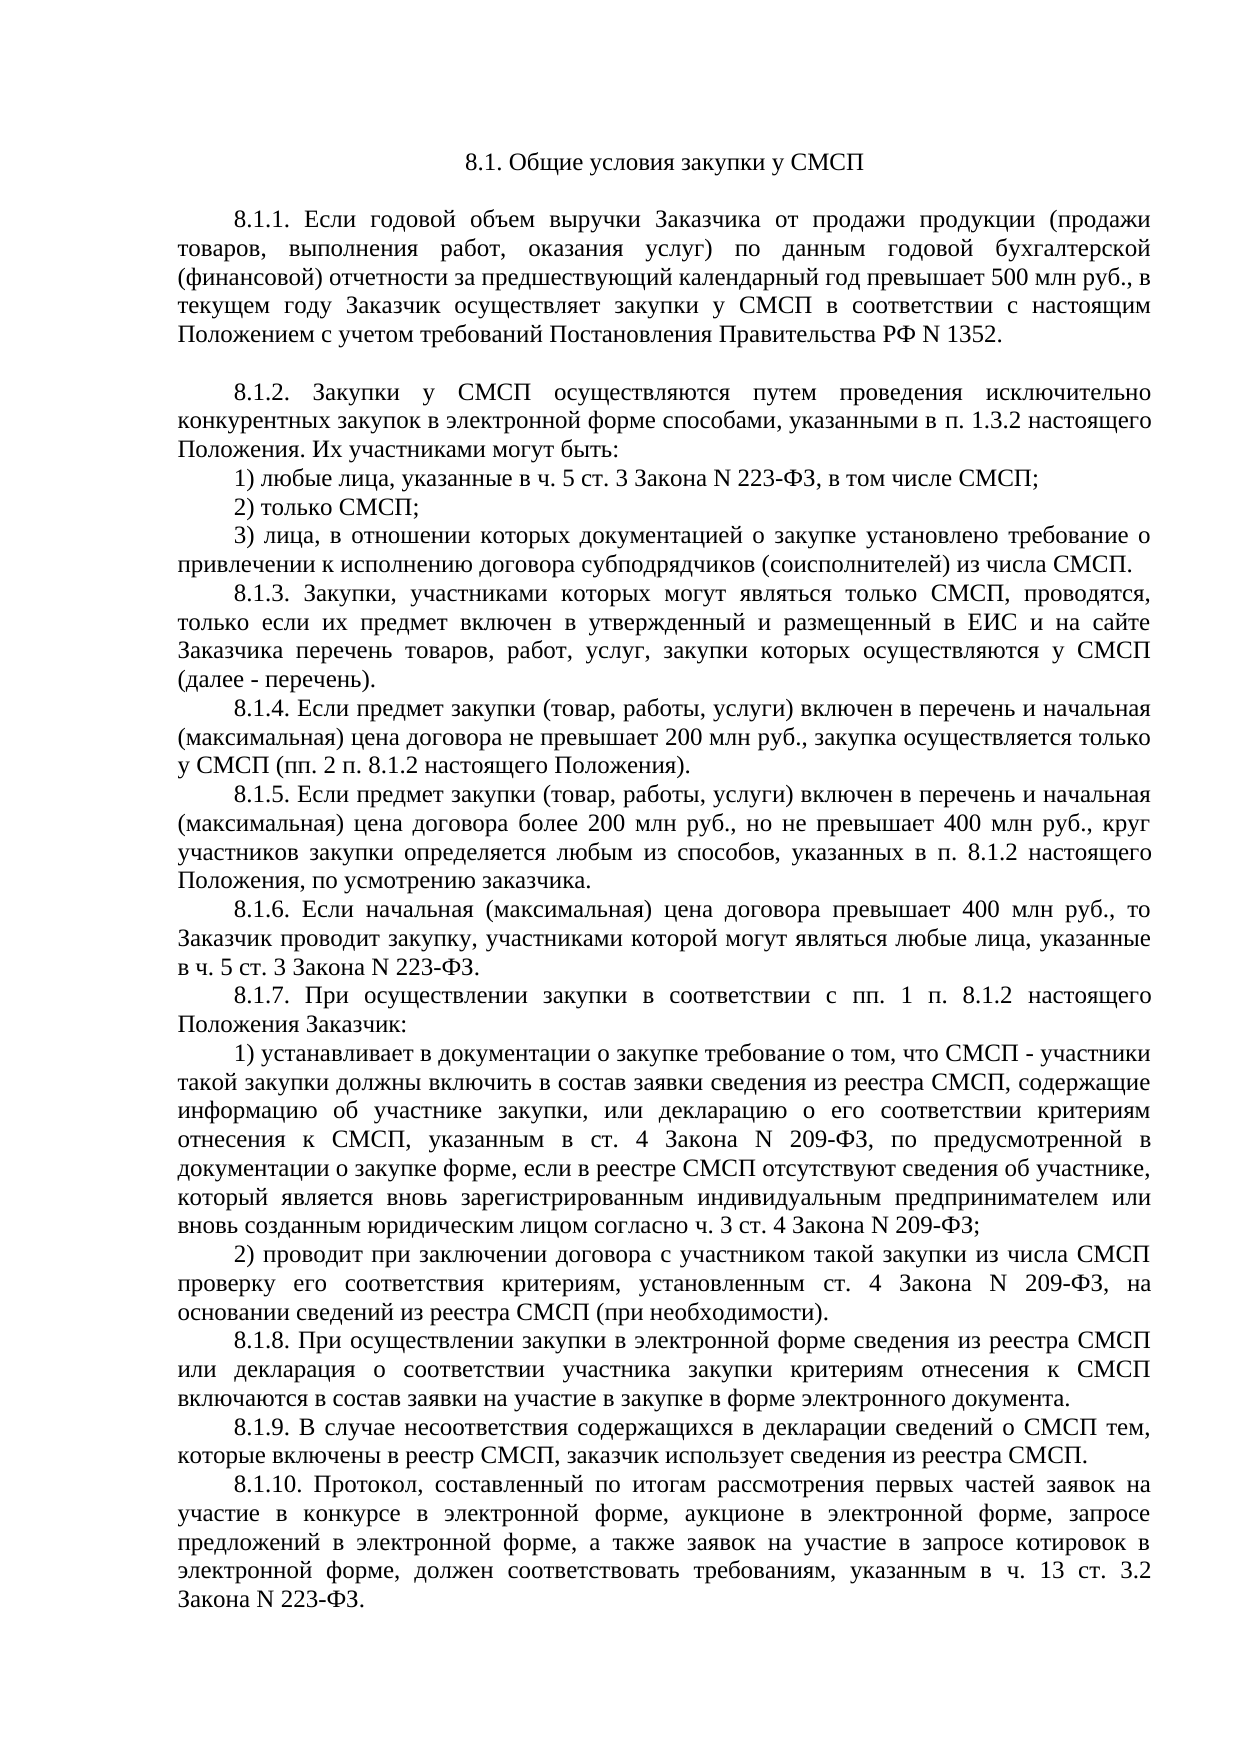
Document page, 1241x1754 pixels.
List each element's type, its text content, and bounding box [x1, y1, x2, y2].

text 8.1.5. Если предмет закупки (товар, работы, услуги) включен в перечень и начальная (максимальная) цена договора более 200 млн руб., но не превышает 400 млн руб., круг участников закупки определяется любым из способов, указанных в п. 8.1.2 настоящего Положения, по усмотрению заказчика. [177, 779, 1152, 894]
text 8.1.3. Закупки, участниками которых могут являться только СМСП, проводятся, только если их предмет включен в утвержденный и размещенный в ЕИС и на сайте Заказчика перечень товаров, работ, услуг, закупки которых осуществляются у СМСП (далее - перечень). [177, 578, 1152, 693]
text 8.1.10. Протокол, составленный по итогам рассмотрения первых частей заявок на участие в конкурсе в электронной форме, аукционе в электронной форме, запросе предложений в электронной форме, а также заявок на участие в запросе котировок в электронной форме, должен соответствовать требованиям, указанным в ч. 13 ст. 3.2 Закона N 223-ФЗ. [177, 1469, 1152, 1613]
text 2) проводит при заключении договора с участником такой закупки из числа СМСП проверку его соответствия критериям, установленным ст. 4 Закона N 209-ФЗ, на основании сведений из реестра СМСП (при необходимости). [177, 1239, 1152, 1326]
text 8.1. Общие условия закупки у СМСП [177, 147, 1152, 176]
text 2) только СМСП; [177, 492, 1152, 521]
text 8.1.6. Если начальная (максимальная) цена договора превышает 400 млн руб., то Заказчик проводит закупку, участниками которой могут являться любые лица, указанные в ч. 5 ст. 3 Закона N 223-ФЗ. [177, 894, 1152, 981]
text 8.1.9. В случае несоответствия содержащихся в декларации сведений о СМСП тем, которые включены в реестр СМСП, заказчик использует сведения из реестра СМСП. [177, 1412, 1152, 1469]
text 8.1.1. Если годовой объем выручки Заказчика от продажи продукции (продажи товаров, выполнения работ, оказания услуг) по данным годовой бухгалтерской (финансовой) отчетности за предшествующий календарный год превышает 500 млн руб., в текущем году Заказчик осуществляет закупки у СМСП в соответствии с настоящим Положением с учетом требований Постановления Правительства РФ N 1352. [177, 204, 1152, 348]
text 1) устанавливает в документации о закупке требование о том, что СМСП - участники такой закупки должны включить в состав заявки сведения из реестра СМСП, содержащие информацию об участнике закупки, или декларацию о его соответствии критериям отнесения к СМСП, указанным в ст. 4 Закона N 209-ФЗ, по предусмотренной в документации о закупке форме, если в реестре СМСП отсутствуют сведения об участнике, который является вновь зарегистрированным индивидуальным предпринимателем или вновь созданным юридическим лицом согласно ч. 3 ст. 4 Закона N 209-ФЗ; [177, 1038, 1152, 1239]
text 8.1.8. При осуществлении закупки в электронной форме сведения из реестра СМСП или декларация о соответствии участника закупки критериям отнесения к СМСП включаются в состав заявки на участие в закупке в форме электронного документа. [177, 1326, 1152, 1412]
text 8.1.7. При осуществлении закупки в соответствии с пп. 1 п. 8.1.2 настоящего Положения Заказчик: [177, 981, 1152, 1038]
text 3) лица, в отношении которых документацией о закупке установлено требование о привлечении к исполнению договора субподрядчиков (соисполнителей) из числа СМСП. [177, 521, 1152, 578]
text 1) любые лица, указанные в ч. 5 ст. 3 Закона N 223-ФЗ, в том числе СМСП; [177, 463, 1152, 492]
text 8.1.2. Закупки у СМСП осуществляются путем проведения исключительно конкурентных закупок в электронной форме способами, указанными в п. 1.3.2 настоящего Положения. Их участниками могут быть: [177, 377, 1152, 463]
text 8.1.4. Если предмет закупки (товар, работы, услуги) включен в перечень и начальная (максимальная) цена договора не превышает 200 млн руб., закупка осуществляется только у СМСП (пп. 2 п. 8.1.2 настоящего Положения). [177, 693, 1152, 779]
